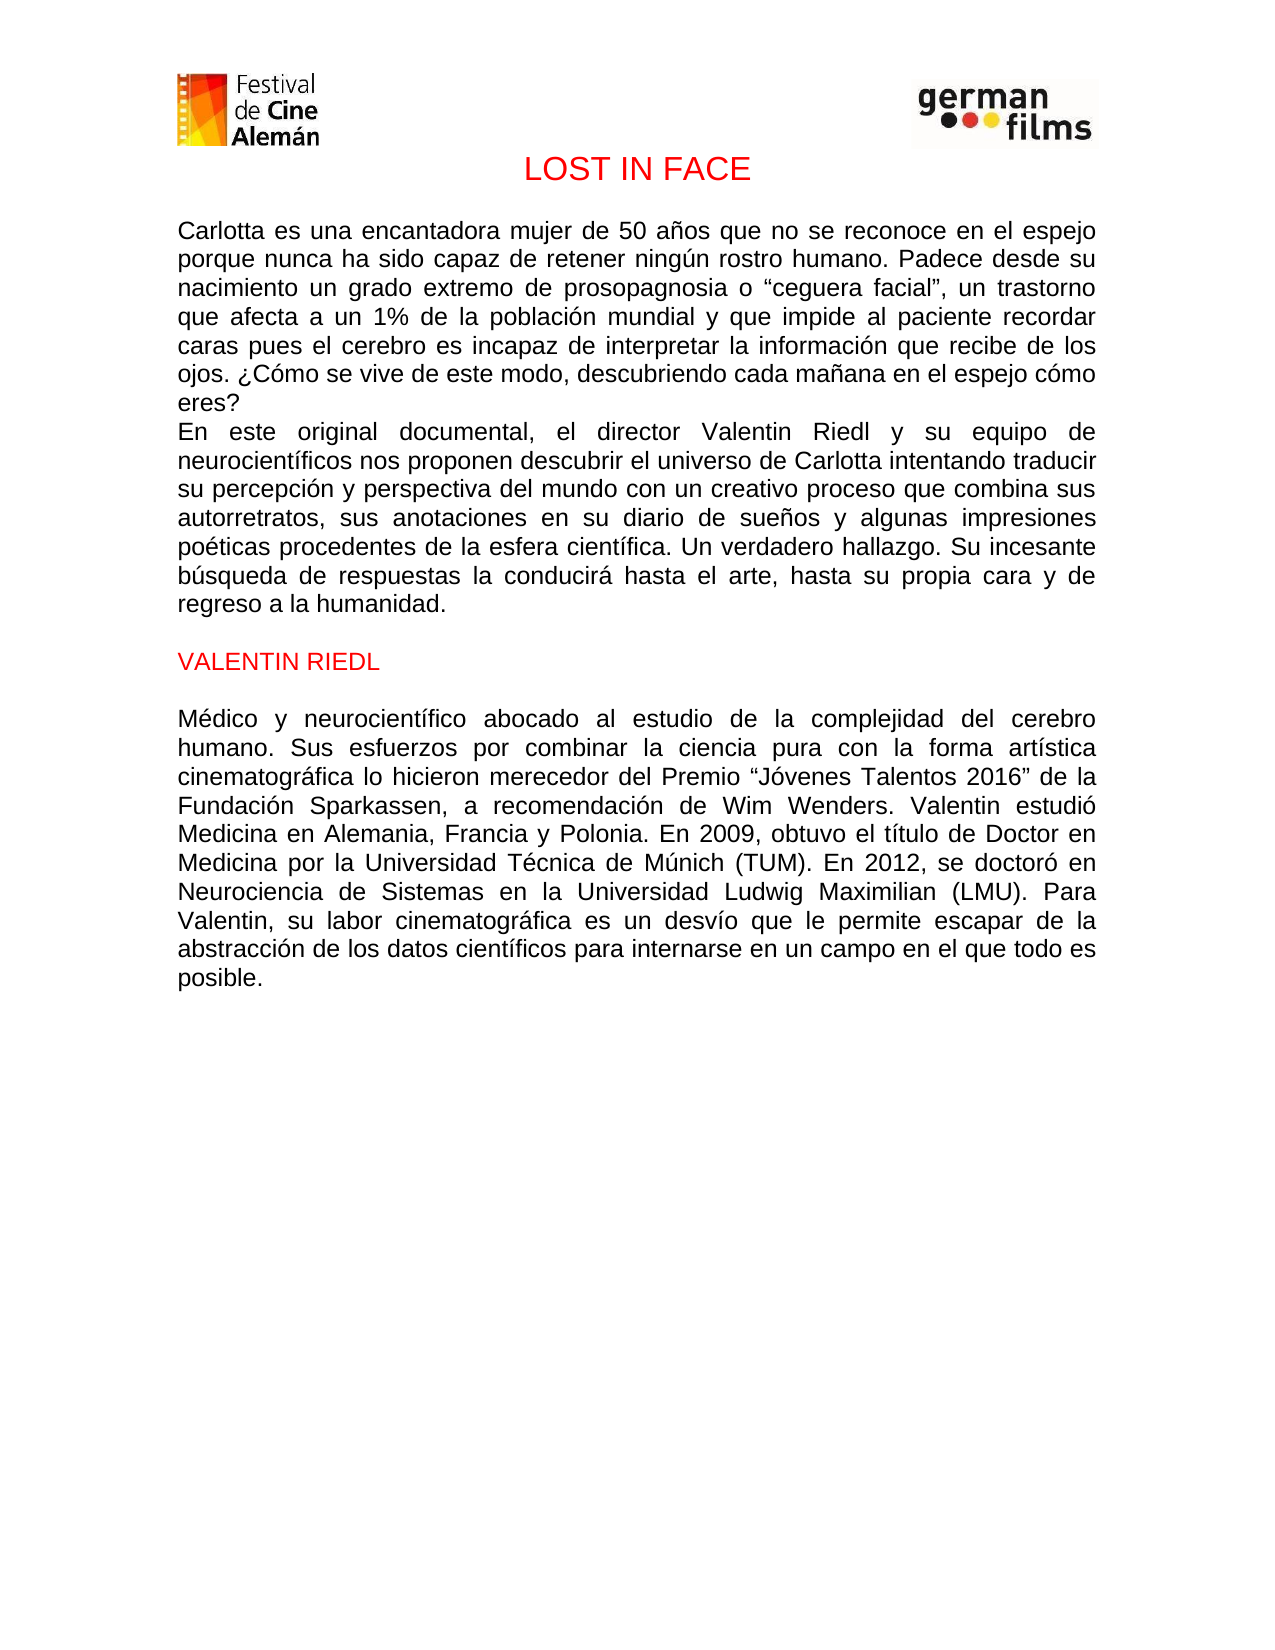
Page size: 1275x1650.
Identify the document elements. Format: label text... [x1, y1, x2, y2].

text LOST IN FACE [177, 148, 1098, 187]
picture [177, 73, 319, 146]
text Carlotta es una encantadora mujer de 50 años que no se reconoce en el espejo porque nunca ha sido capaz de retener ningún rostro humano. Padece desde su nacimiento un grado extremo de prosopagnosia o “ceguera facial”, un trastorno que afecta a un 1% de la población mundial y que impide al paciente recordar caras pues el cerebro es incapaz de interpretar la información que recibe de los ojos. ¿Cómo se vive de este modo, descubriendo cada mañana en el espejo cómo eres? [177, 216, 1098, 417]
text En este original documental, el director Valentin Riedl y su equipo de neurocientíficos nos proponen descubrir el universo de Carlotta intentando traducir su percepción y perspectiva del mundo con un creativo proceso que combina sus autorretratos, sus anotaciones en su diario de sueños y algunas impresiones poéticas procedentes de la esfera científica. Un verdadero hallazgo. Su incesante búsqueda de respuestas la conducirá hasta el arte, hasta su propia cara y de regreso a la humanidad. [177, 417, 1098, 618]
text Médico y neurocientífico abocado al estudio de la complejidad del cerebro humano. Sus esfuerzos por combinar la ciencia pura con la forma artística cinematográfica lo hicieron merecedor del Premio “Jóvenes Talentos 2016” de la Fundación Sparkassen, a recomendación de Wim Wenders. Valentin estudió Medicina en Alemania, Francia y Polonia. En 2009, obtuvo el título de Doctor en Medicina por la Universidad Técnica de Múnich (TUM). En 2012, se doctoró en Neurociencia de Sistemas en la Universidad Ludwig Maximilian (LMU). Para Valentin, su labor cinematográfica es un desvío que le permite escapar de la abstracción de los datos científicos para internarse en un campo en el que todo es posible. [177, 704, 1098, 992]
picture [911, 79, 1099, 149]
text VALENTIN RIEDL [177, 647, 1098, 676]
